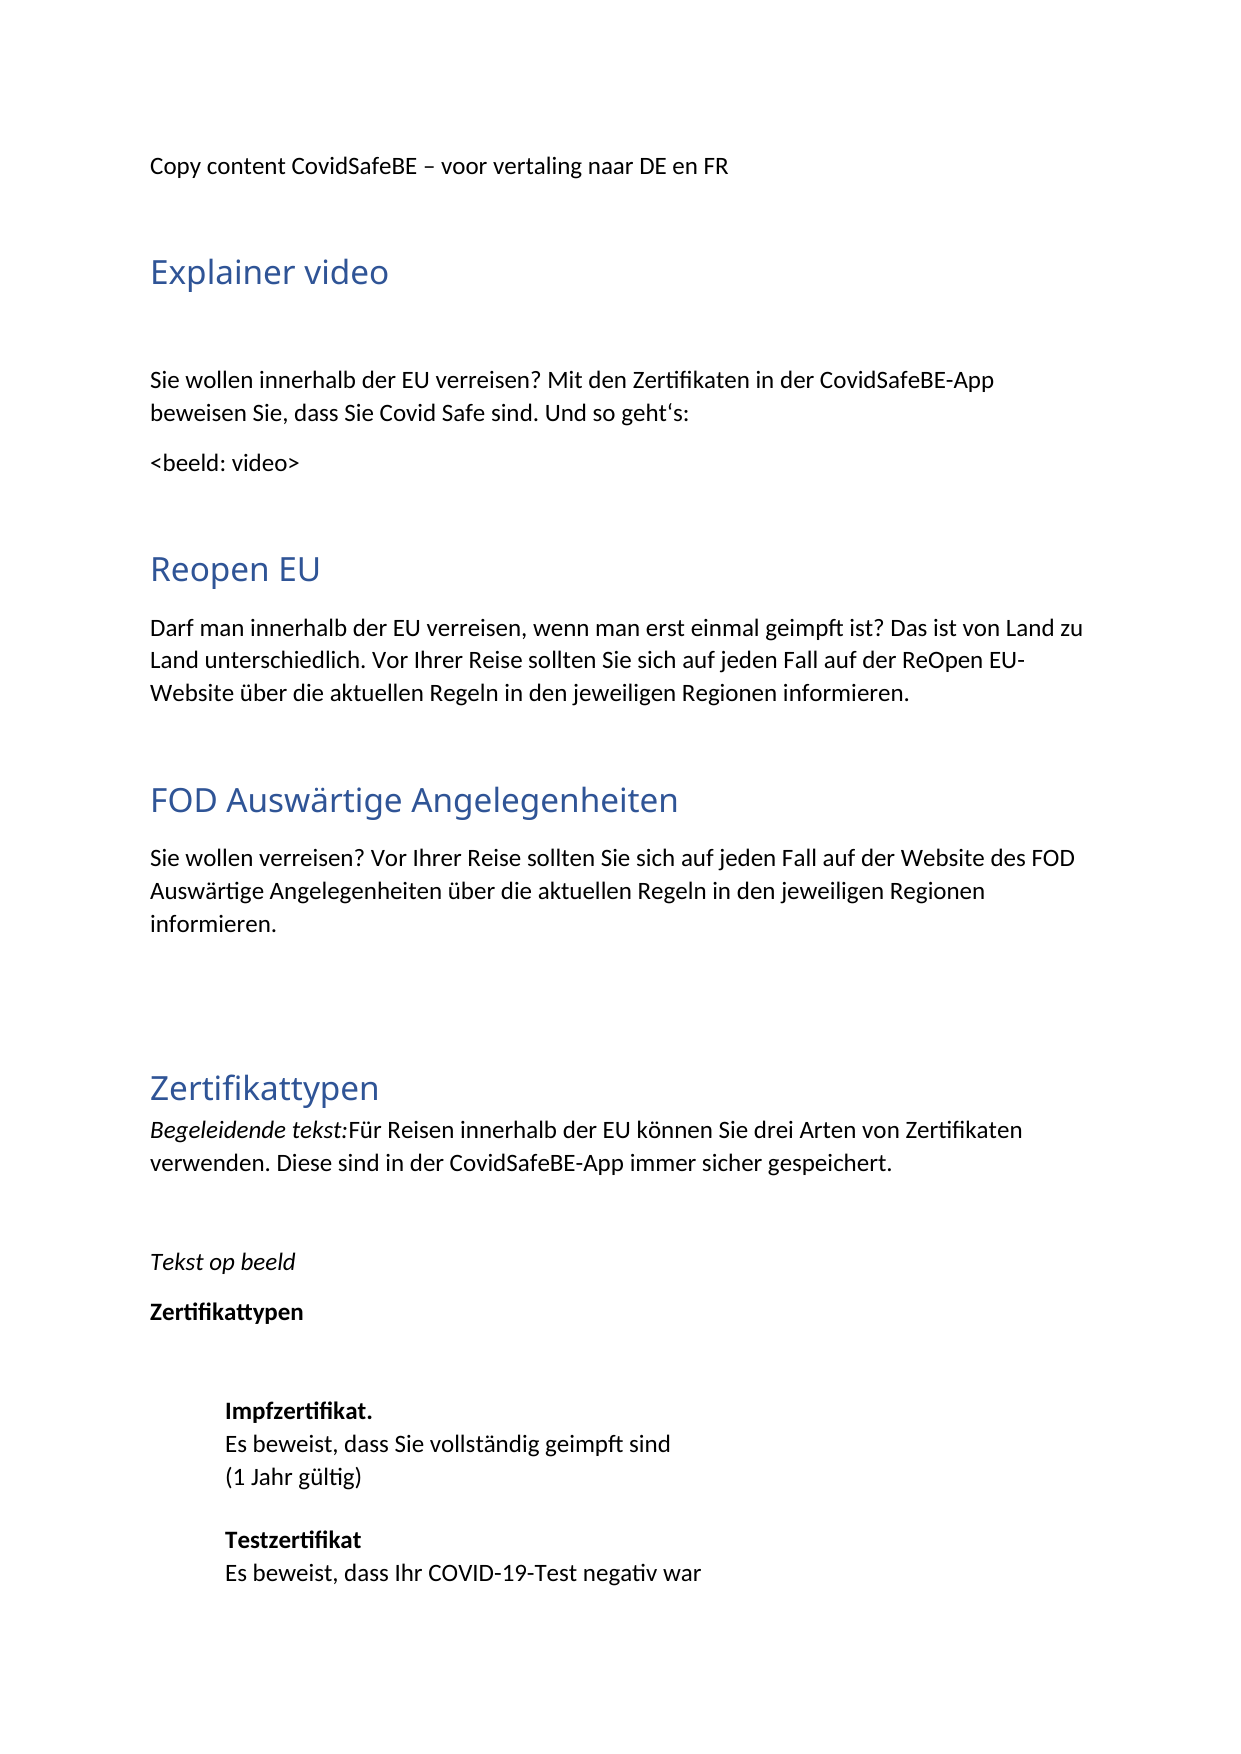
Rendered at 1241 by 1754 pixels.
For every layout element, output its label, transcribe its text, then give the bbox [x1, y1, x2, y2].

text Reopen EU [150, 546, 1090, 591]
text Tekst op beeld [150, 1246, 1090, 1277]
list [225, 1524, 1090, 1587]
text Copy content CovidSafeBE – voor vertaling naar DE en FR [150, 150, 1090, 181]
text Sie wollen innerhalb der EU verreisen? Mit den Zertifikaten in der CovidSafeBE-App beweisen Sie, dass Sie Covid Safe sind. Und so geht‘s: [150, 364, 1090, 428]
subtitle Zertifikattypen [150, 1065, 1090, 1111]
text FOD Auswärtige Angelegenheiten [150, 777, 1090, 822]
list Impfzertifikat. Es beweist, dass Sie vollständig geimpft sind (1 Jahr gültig) [225, 1395, 1090, 1522]
text Zertifikattypen [150, 1296, 1090, 1326]
text Begeleidende tekst:Für Reisen innerhalb der EU können Sie drei Arten von Zertifikaten verwenden. Diese sind in der CovidSafeBE-App immer sicher gespeichert. [150, 1114, 1090, 1178]
text Darf man innerhalb der EU verreisen, wenn man erst einmal geimpft ist? Das ist von Land zu Land unterschiedlich. Vor Ihrer Reise sollten Sie sich auf jeden Fall auf der ReOpen EU-Website über die aktuellen Regeln in den jeweiligen Regionen informieren. [150, 612, 1090, 708]
text Explainer video [150, 249, 1090, 294]
text <beeld: video> [150, 447, 1090, 477]
text Sie wollen verreisen? Vor Ihrer Reise sollten Sie sich auf jeden Fall auf der Website des FOD Auswärtige Angelegenheiten über die aktuellen Regeln in den jeweiligen Regionen informieren. [150, 842, 1090, 939]
